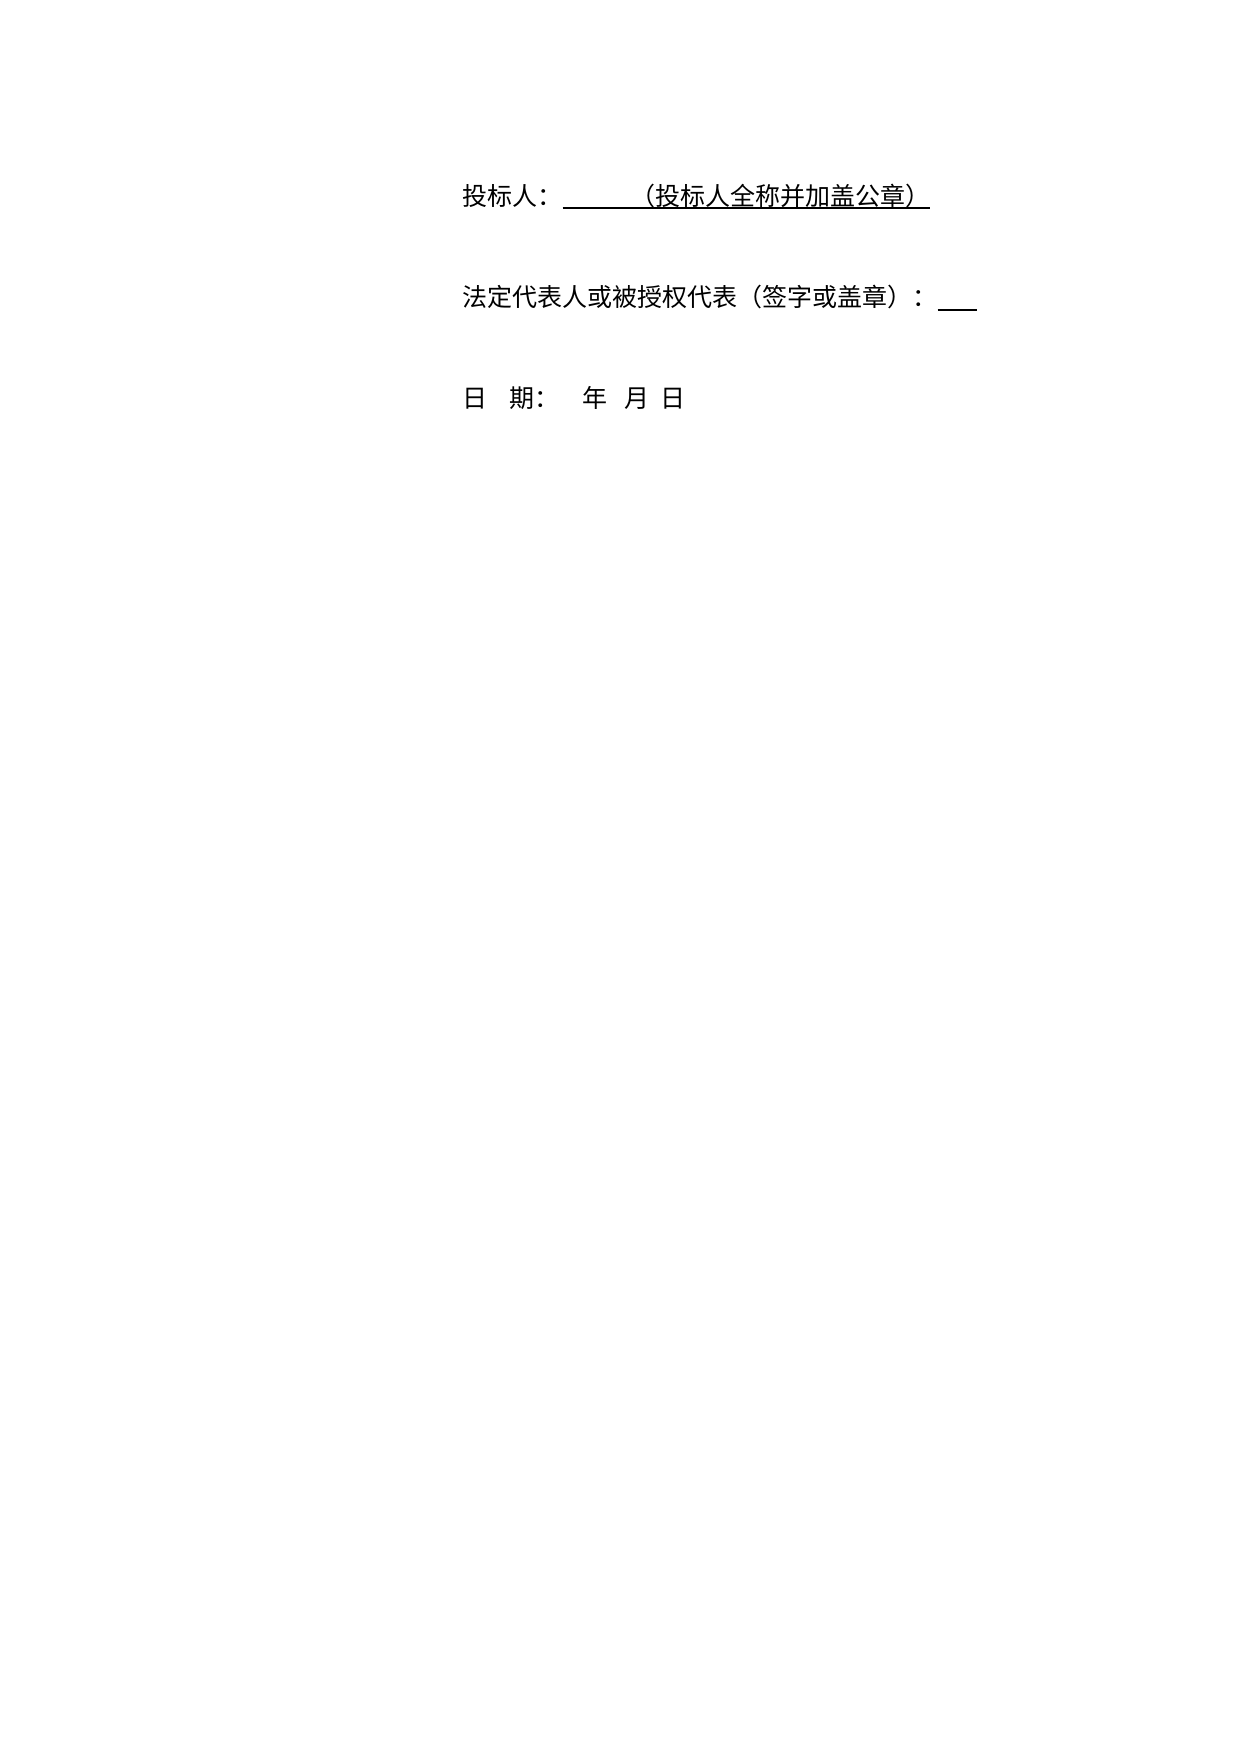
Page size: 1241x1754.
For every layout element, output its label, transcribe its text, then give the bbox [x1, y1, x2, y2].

text 投标人： （投标人全称并加盖公章） [187, 162, 1069, 227]
text 日 期： 年 月 日 [187, 364, 1053, 429]
text 法定代表人或被授权代表（签字或盖章）： [187, 263, 1069, 328]
